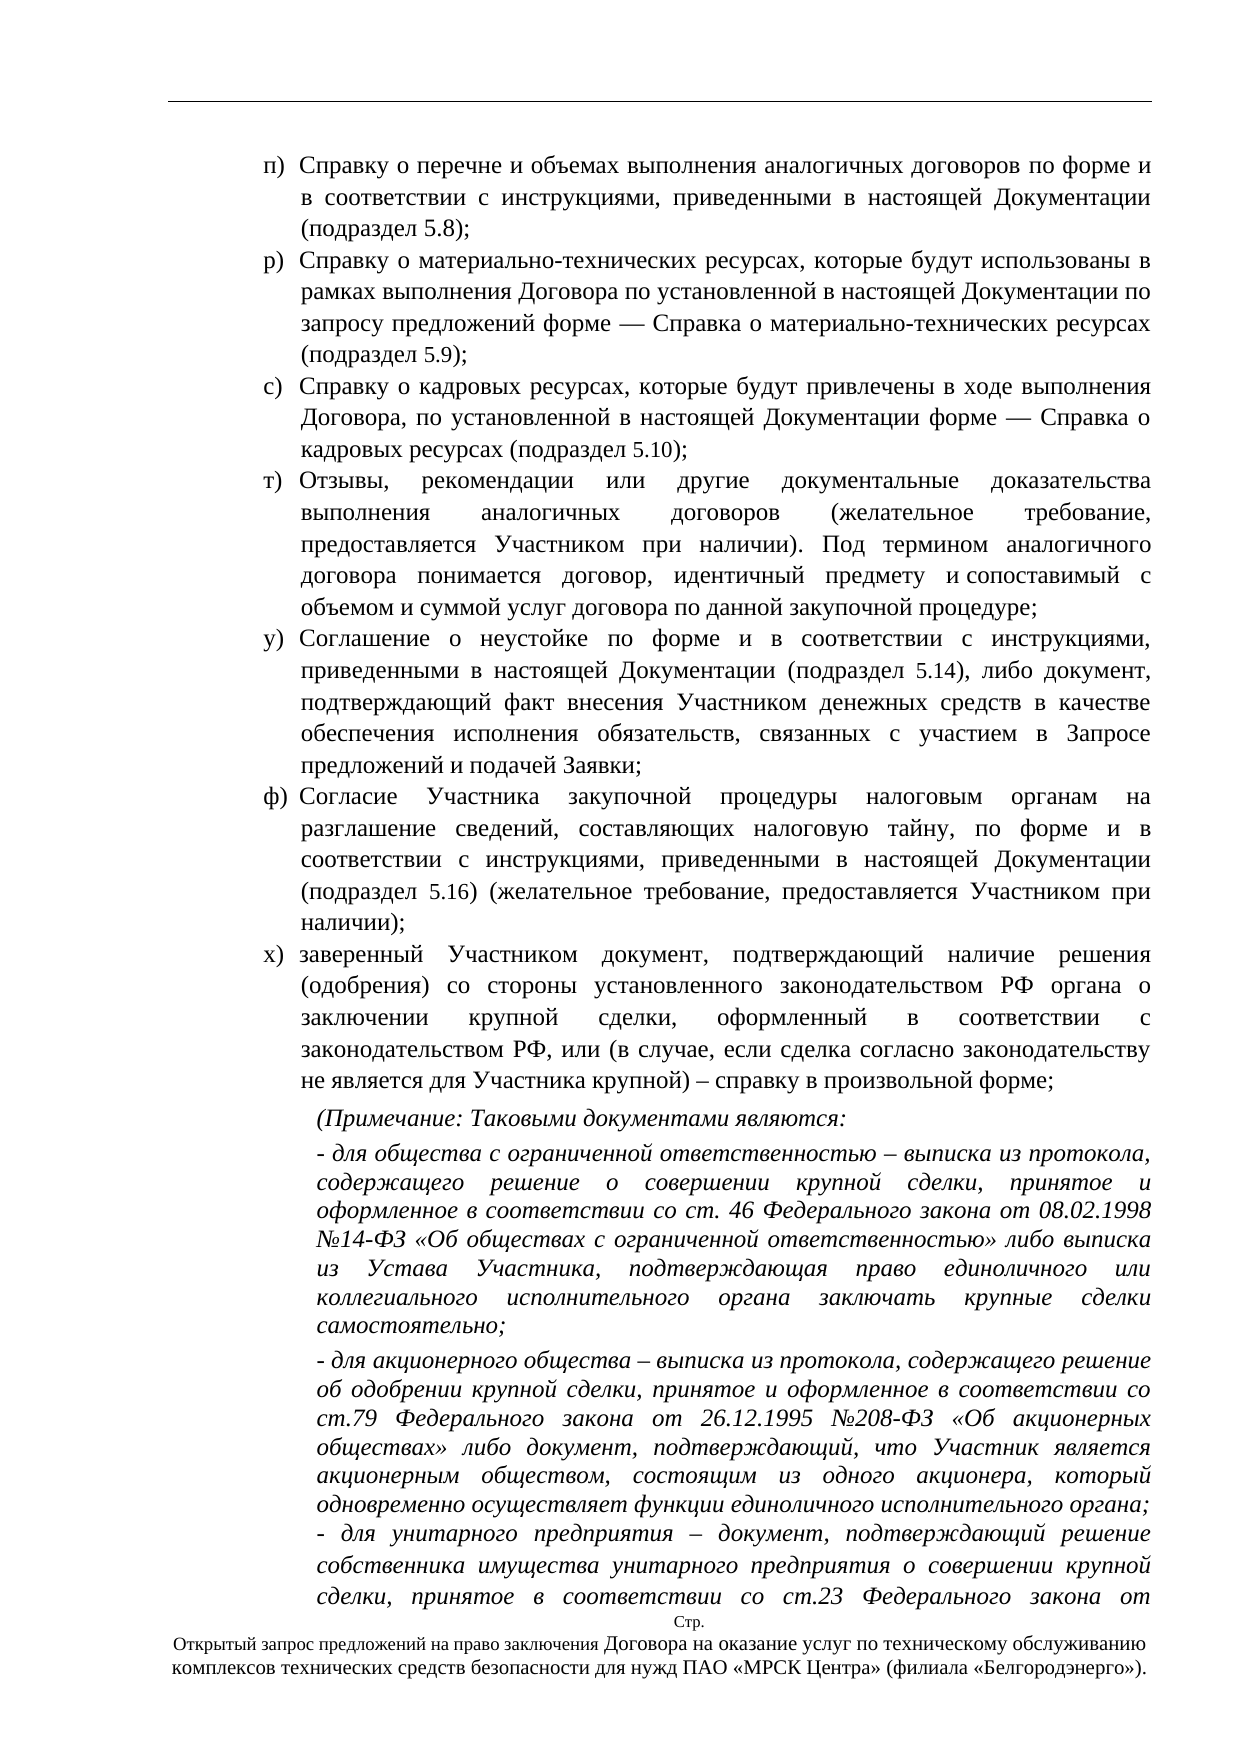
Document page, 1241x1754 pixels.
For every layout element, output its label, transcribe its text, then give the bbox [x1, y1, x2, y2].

list Справку о перечне и объемах выполнения аналогичных договоров по форме и в соответствии с инструкциями, приведенными в настоящей Документации (подраздел 5.8); [263, 150, 1152, 242]
list Отзывы, рекомендации или другие документальные доказательства выполнения аналогичных договоров (желательное требование, предоставляется Участником при наличии). Под термином аналогичного договора понимается договор, идентичный предмету и сопоставимый с объемом и суммой услуг договора по данной закупочной процедуре; [263, 466, 1152, 621]
list Справку о кадровых ресурсах, которые будут привлечены в ходе выполнения Договора, по установленной в настоящей Документации форме — Справка о кадровых ресурсах (подраздел 5.10); [263, 371, 1152, 463]
list - для акционерного общества – выписка из протокола, содержащего решение об одобрении крупной сделки, принятое и оформленное в соответствии со ст.79 Федерального закона от 26.12.1995 №208-ФЗ «Об акционерных обществах» либо документ, подтверждающий, что Участник является акционерным обществом, состоящим из одного акционера, который одновременно осуществляет функции единоличного исполнительного органа; [316, 1346, 1152, 1518]
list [316, 1518, 1152, 1610]
list (Примечание: Таковыми документами являются: [316, 1103, 1152, 1132]
list - для общества с ограниченной ответственностью – выписка из протокола, содержащего решение о совершении крупной сделки, принятое и оформленное в соответствии со ст. 46 Федерального закона от 08.02.1998 №14-ФЗ «Об обществах с ограниченной ответственностью» либо выписка из Устава Участника, подтверждающая право единоличного или коллегиального исполнительного органа заключать крупные сделки самостоятельно; [316, 1138, 1152, 1339]
list Справку о материально-технических ресурсах, которые будут использованы в рамках выполнения Договора по установленной в настоящей Документации по запросу предложений форме — Справка о материально-технических ресурсах (подраздел 5.9); [263, 245, 1152, 368]
list Согласие Участника закупочной процедуры налоговым органам на разглашение сведений, составляющих налоговую тайну, по форме и в соответствии с инструкциями, приведенными в настоящей Документации (подраздел 5.16) (желательное требование, предоставляется Участником при наличии); [263, 781, 1152, 936]
list заверенный Участником документ, подтверждающий наличие решения (одобрения) со стороны установленного законодательством РФ органа о заключении крупной сделки, оформленный в соответствии с законодательством РФ, или (в случае, если сделка согласно законодательству не является для Участника крупной) – справку в произвольной форме; [263, 939, 1152, 1094]
list Соглашение о неустойке по форме и в соответствии с инструкциями, приведенными в настоящей Документации (подраздел 5.14), либо документ, подтверждающий факт внесения Участником денежных средств в качестве обеспечения исполнения обязательств, связанных с участием в Запросе предложений и подачей Заявки; [263, 623, 1152, 778]
